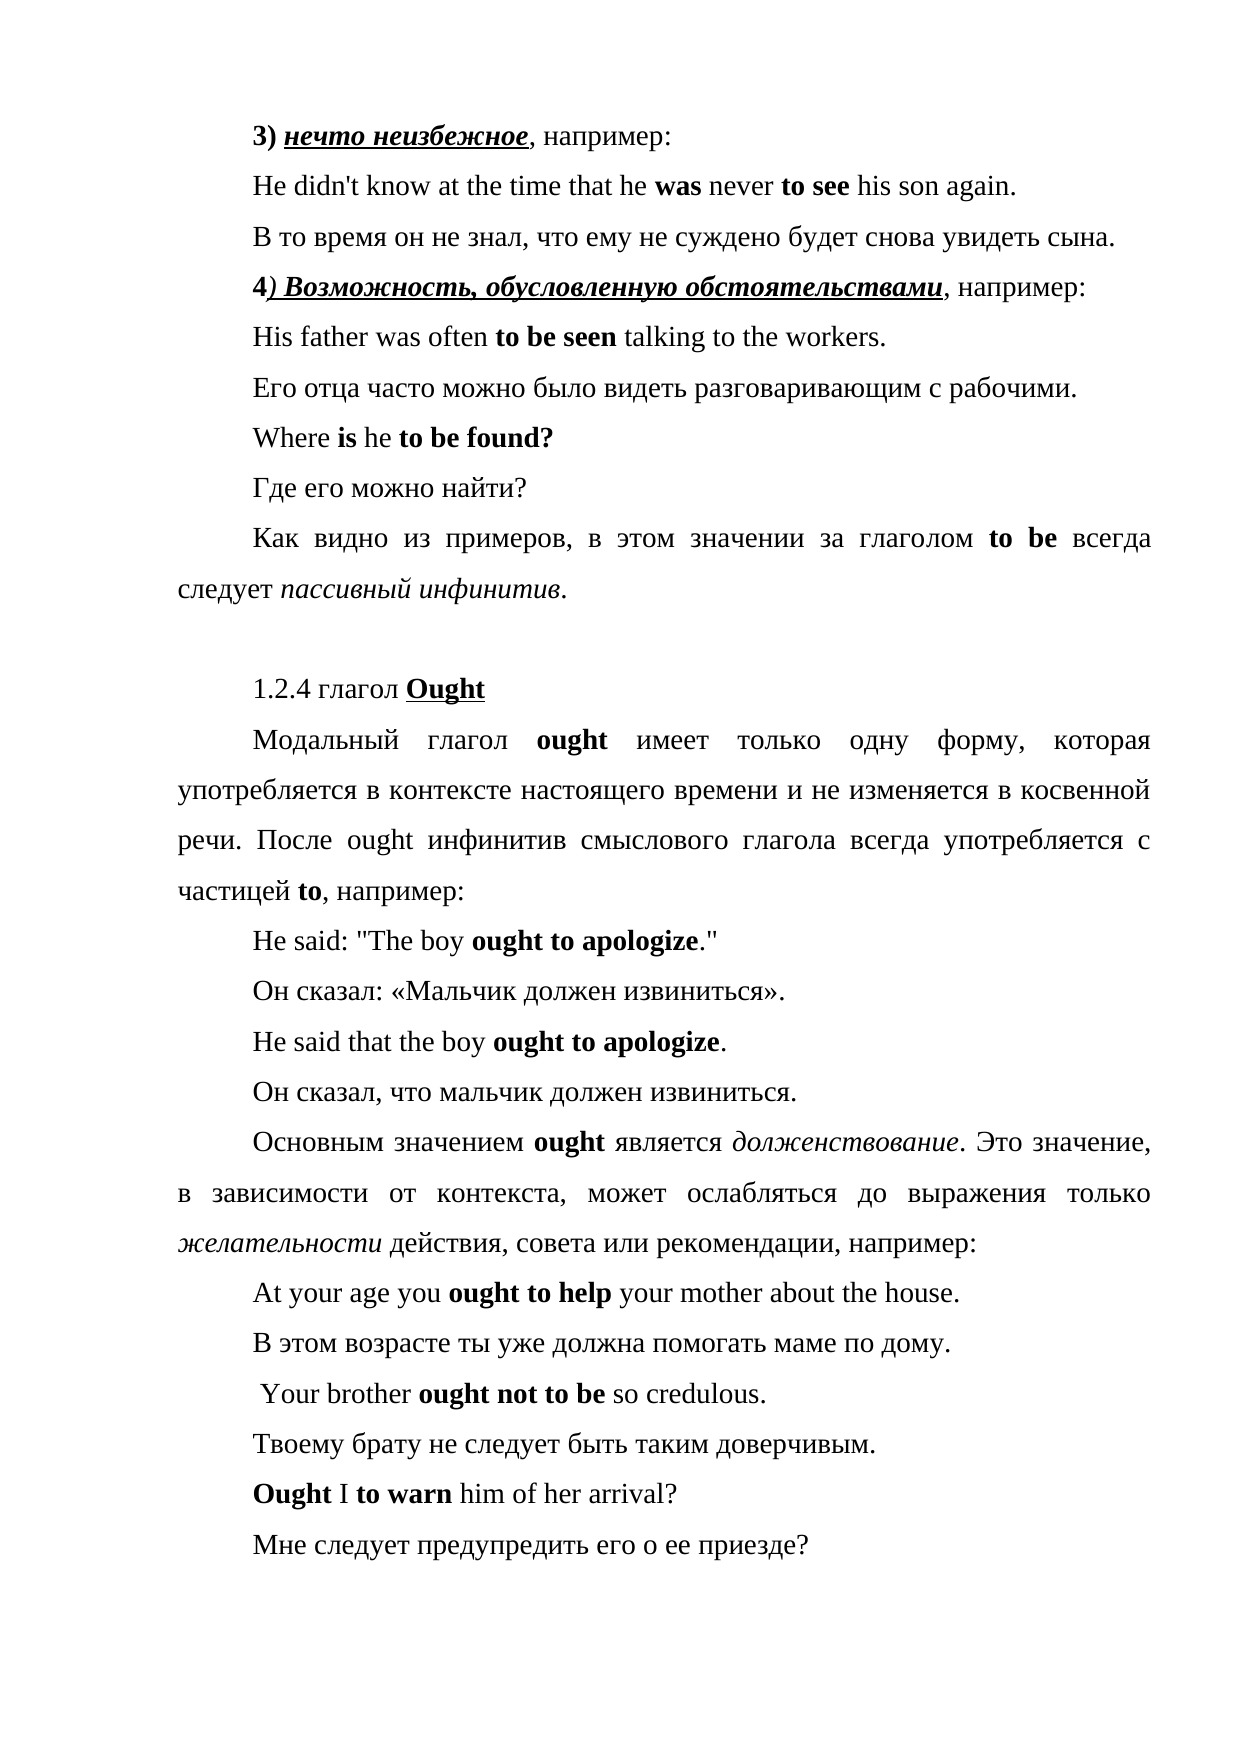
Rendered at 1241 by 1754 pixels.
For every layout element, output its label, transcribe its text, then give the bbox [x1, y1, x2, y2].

text Он сказал: «Мальчик должен извиниться». [177, 973, 1152, 1007]
text At your age you ought to help your mother about the house. [177, 1275, 1152, 1309]
text Ought I to warn him of her arrival? [177, 1477, 1152, 1510]
text Где его можно найти? [177, 470, 1152, 504]
text Where is he to be found? [177, 420, 1152, 453]
text Как видно из примеров, в этом значении за глаголом to be всегда следует пассивный инфинитив. [177, 521, 1152, 604]
text His father was often to be seen talking to the workers. [177, 319, 1152, 353]
text В то время он не знал, что ему не суждено будет снова увидеть сына. [177, 219, 1152, 252]
text Your brother ought not to be so credulous. [177, 1376, 1152, 1409]
text He said that the boy ought to apologize. [177, 1024, 1152, 1057]
text 1.2.4 глагол Ought [177, 672, 1152, 705]
text 3) нечто неизбежное, например: [177, 118, 1152, 152]
text Его отца часто можно было видеть разговаривающим с рабочими. [177, 370, 1152, 403]
text Он сказал, что мальчик должен извиниться. [177, 1074, 1152, 1108]
text 4) Возможность, обусловленную обстоятельствами, например: [177, 269, 1152, 303]
text Не said: "The boy ought to apologize." [177, 923, 1152, 957]
text Основным значением ought является долженствование. Это значение, в зависимости от контекста, может ослабляться до выражения только желательности действия, совета или рекомендации, например: [177, 1124, 1152, 1258]
text Модальный глагол ought имеет только одну форму, которая употребляется в контексте настоящего времени и не изменяется в косвенной речи. После ought инфинитив смыслового глагола всегда употребляется с частицей to, например: [177, 722, 1152, 906]
text Мне следует предупредить его о ее приезде? [177, 1527, 1152, 1560]
text В этом возрасте ты уже должна помогать маме по дому. [177, 1326, 1152, 1359]
text Твоему брату не следует быть таким доверчивым. [177, 1426, 1152, 1460]
text Не didn't know at the time that he was never to see his son again. [177, 168, 1152, 202]
